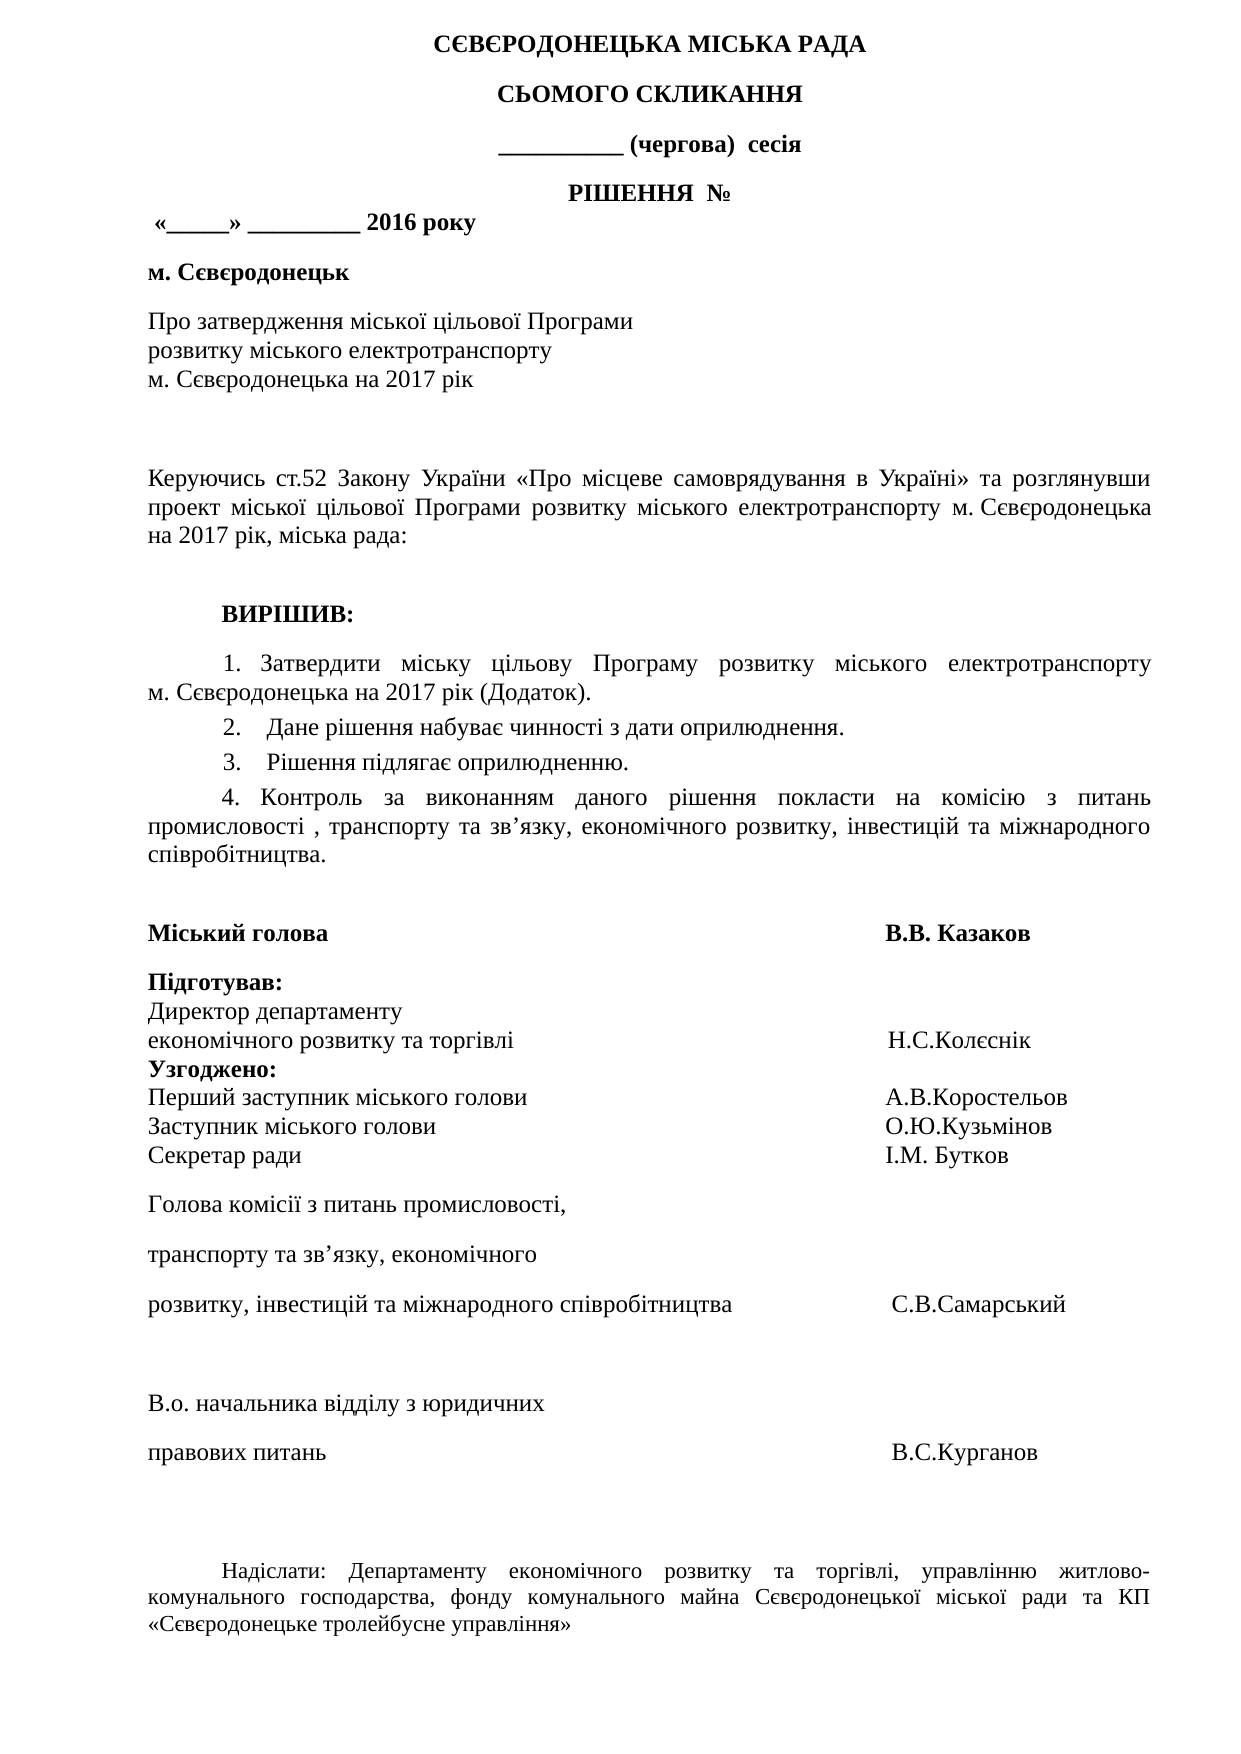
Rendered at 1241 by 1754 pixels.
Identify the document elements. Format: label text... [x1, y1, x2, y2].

list Дане рішення набуває чинності з дати оприлюднення. [223, 712, 1152, 741]
text розвитку, інвестицій та міжнародного співробітництва С.В.Самарський [148, 1289, 1155, 1317]
list Затвердити міську цільову Програму розвитку міського електротранспорту м. Сєвєродонецька на 2017 рік (Додаток). [148, 648, 1152, 706]
text Перший заступник міського голови А.В.Коростельов [148, 1082, 1152, 1111]
text СЄВЄРОДОНЕЦЬКА МІСЬКА РАДА [148, 29, 1152, 58]
text м. Сєвєродонецьк [148, 257, 1152, 285]
text Голова комісії з питань промисловості, [148, 1189, 1155, 1218]
text Підготував: [148, 967, 1152, 996]
text Керуючись ст.52 Закону України «Про місцеве самоврядування в Україні» та розглянувши проект міської цільової Програми розвитку міського електротранспорту м. Сєвєродонецька на 2017 рік, міська рада: [148, 463, 1152, 549]
text правових питань В.С.Курганов [148, 1437, 1155, 1466]
text Надіслати: Департаменту економічного розвитку та торгівлі, управлінню житлово-комунального господарства, фонду комунального майна Сєвєродонецької міської ради та КП «Сєвєродонецьке тролейбусне управління» [148, 1557, 1152, 1636]
text __________ (чергова) сесія [148, 129, 1152, 157]
text Секретар ради І.М. Бутков [148, 1140, 1152, 1169]
text В.о. начальника відділу з юридичних [148, 1388, 1155, 1417]
text «_____» _________ 2016 року [148, 207, 1152, 236]
list Контроль за виконанням даного рішення покласти на комісію з питань промисловості , транспорту та зв’язку, економічного розвитку, інвестицій та міжнародного співробітництва. [148, 782, 1152, 868]
text економічного розвитку та торгівлі Н.С.Колєснік [148, 1025, 1152, 1054]
text Міський голова В.В. Казаков [148, 918, 1152, 947]
text Про затвердження міської цільової Програми розвитку міського електротранспорту м. Сєвєродонецька на 2017 рік [148, 306, 665, 392]
text Узгоджено: [148, 1054, 1152, 1082]
text СЬОМОГО СКЛИКАННЯ [148, 79, 1152, 108]
text Заступник міського голови О.Ю.Кузьмінов [148, 1111, 1152, 1140]
text Директор департаменту [148, 996, 1152, 1025]
text РІШЕННЯ № [148, 178, 1152, 207]
text ВИРІШИВ: [148, 599, 1152, 627]
text транспорту та зв’язку, економічного [148, 1239, 1155, 1268]
list Рішення підлягає оприлюдненню. [223, 747, 1152, 776]
